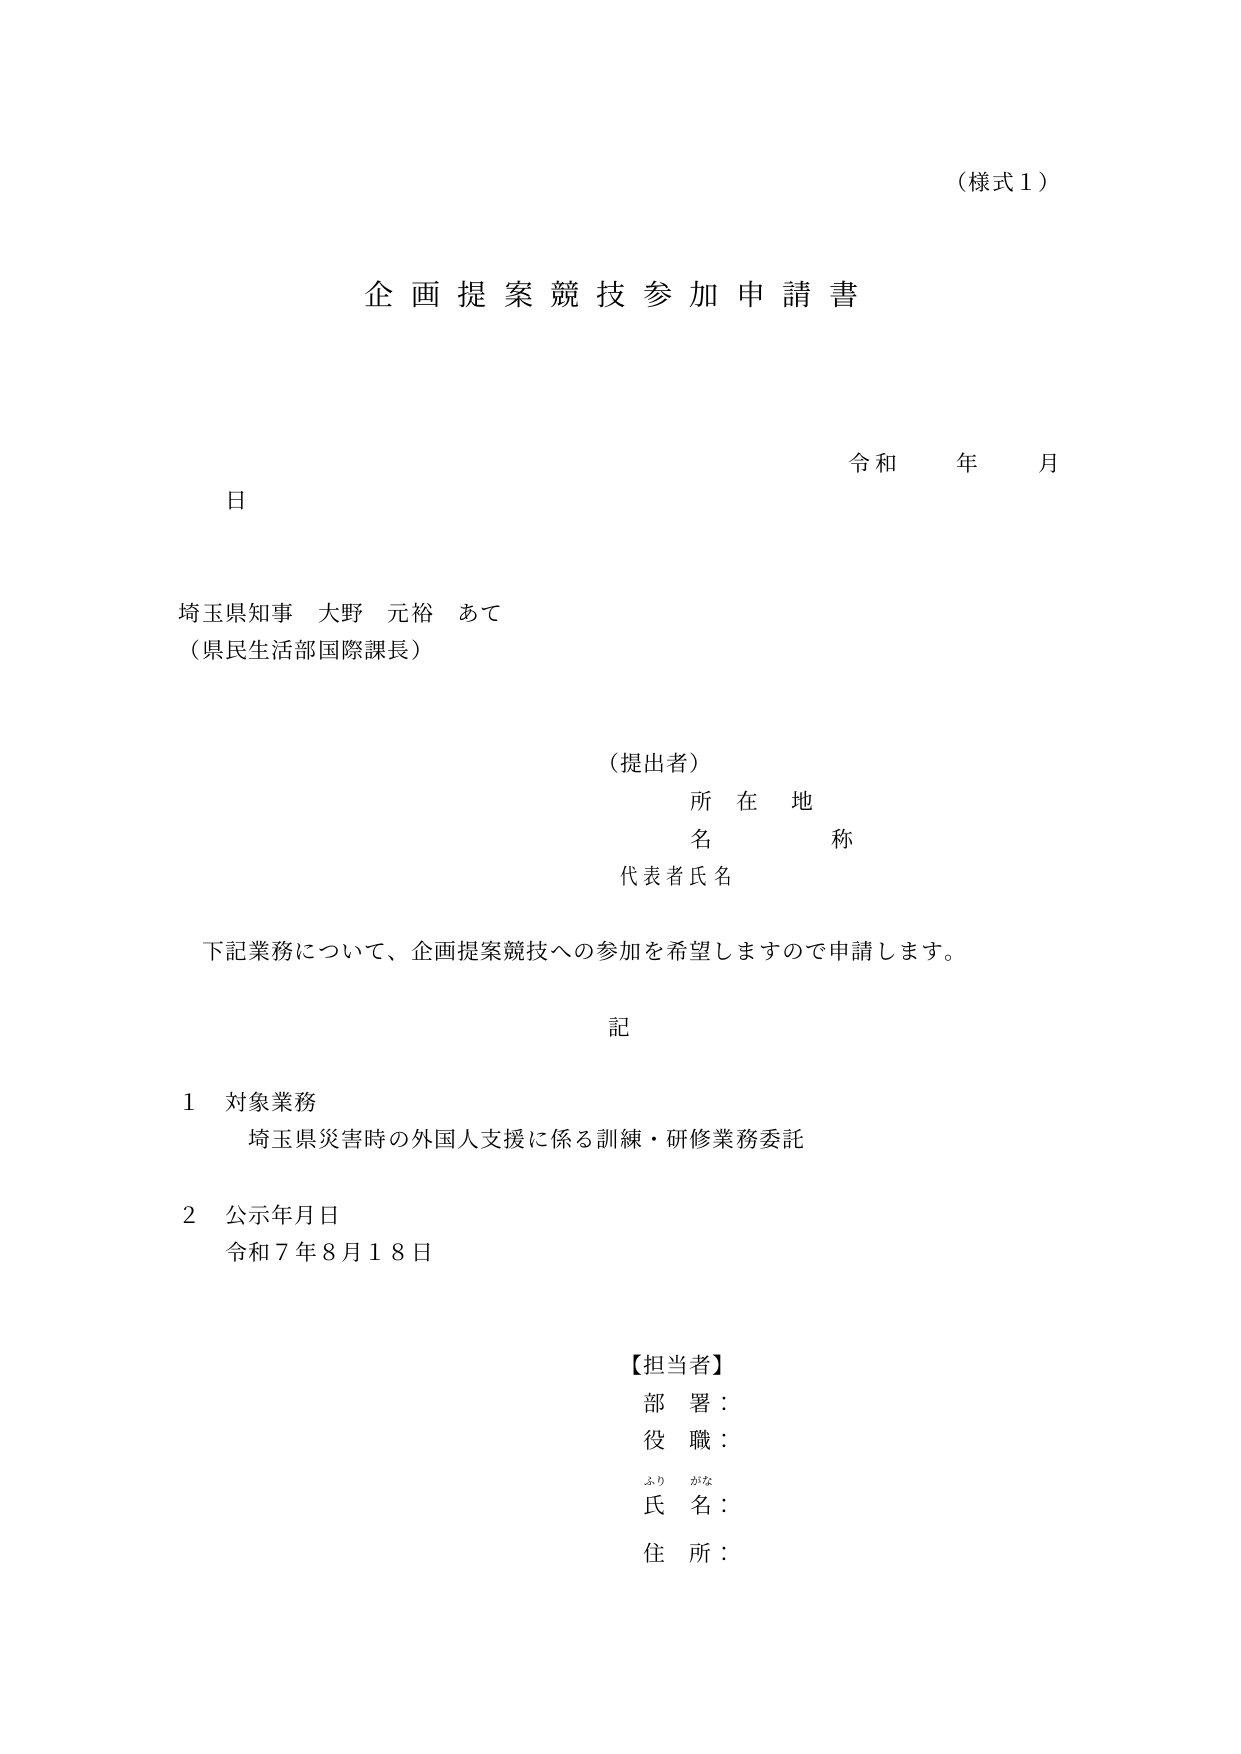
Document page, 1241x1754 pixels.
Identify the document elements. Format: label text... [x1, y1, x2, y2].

text ： [188, 1458, 1061, 1533]
text 【担当者】 [188, 1345, 1061, 1383]
text （様式１） [179, 162, 1061, 200]
text 埼玉県知事 大野 元裕 あて [179, 593, 1061, 631]
text 埼玉県災害時の外国人支援に係る訓練・研修業務委託 [179, 1119, 1061, 1157]
text ２ 公示年月日 [179, 1195, 1061, 1232]
text 役 職： [188, 1420, 1061, 1458]
text （提出者） [202, 743, 1061, 781]
subtitle 記 [179, 1007, 1061, 1044]
text 令和７年８月１８日 [179, 1232, 1061, 1270]
text １ 対象業務 [179, 1082, 1061, 1119]
text 所在地 [188, 781, 1061, 819]
text 住 所： [188, 1533, 1061, 1571]
text 部 署： [188, 1383, 1061, 1420]
text （県民生活部国際課長） [179, 631, 1061, 668]
text 名 称 [188, 819, 1061, 856]
text 企画提案競技参加申請書 [179, 255, 1061, 330]
text 令和 年 月 日 [202, 443, 1061, 518]
text 代表者氏名 [202, 856, 1061, 894]
text 下記業務について、企画提案競技への参加を希望しますので申請します。 [179, 932, 1061, 969]
